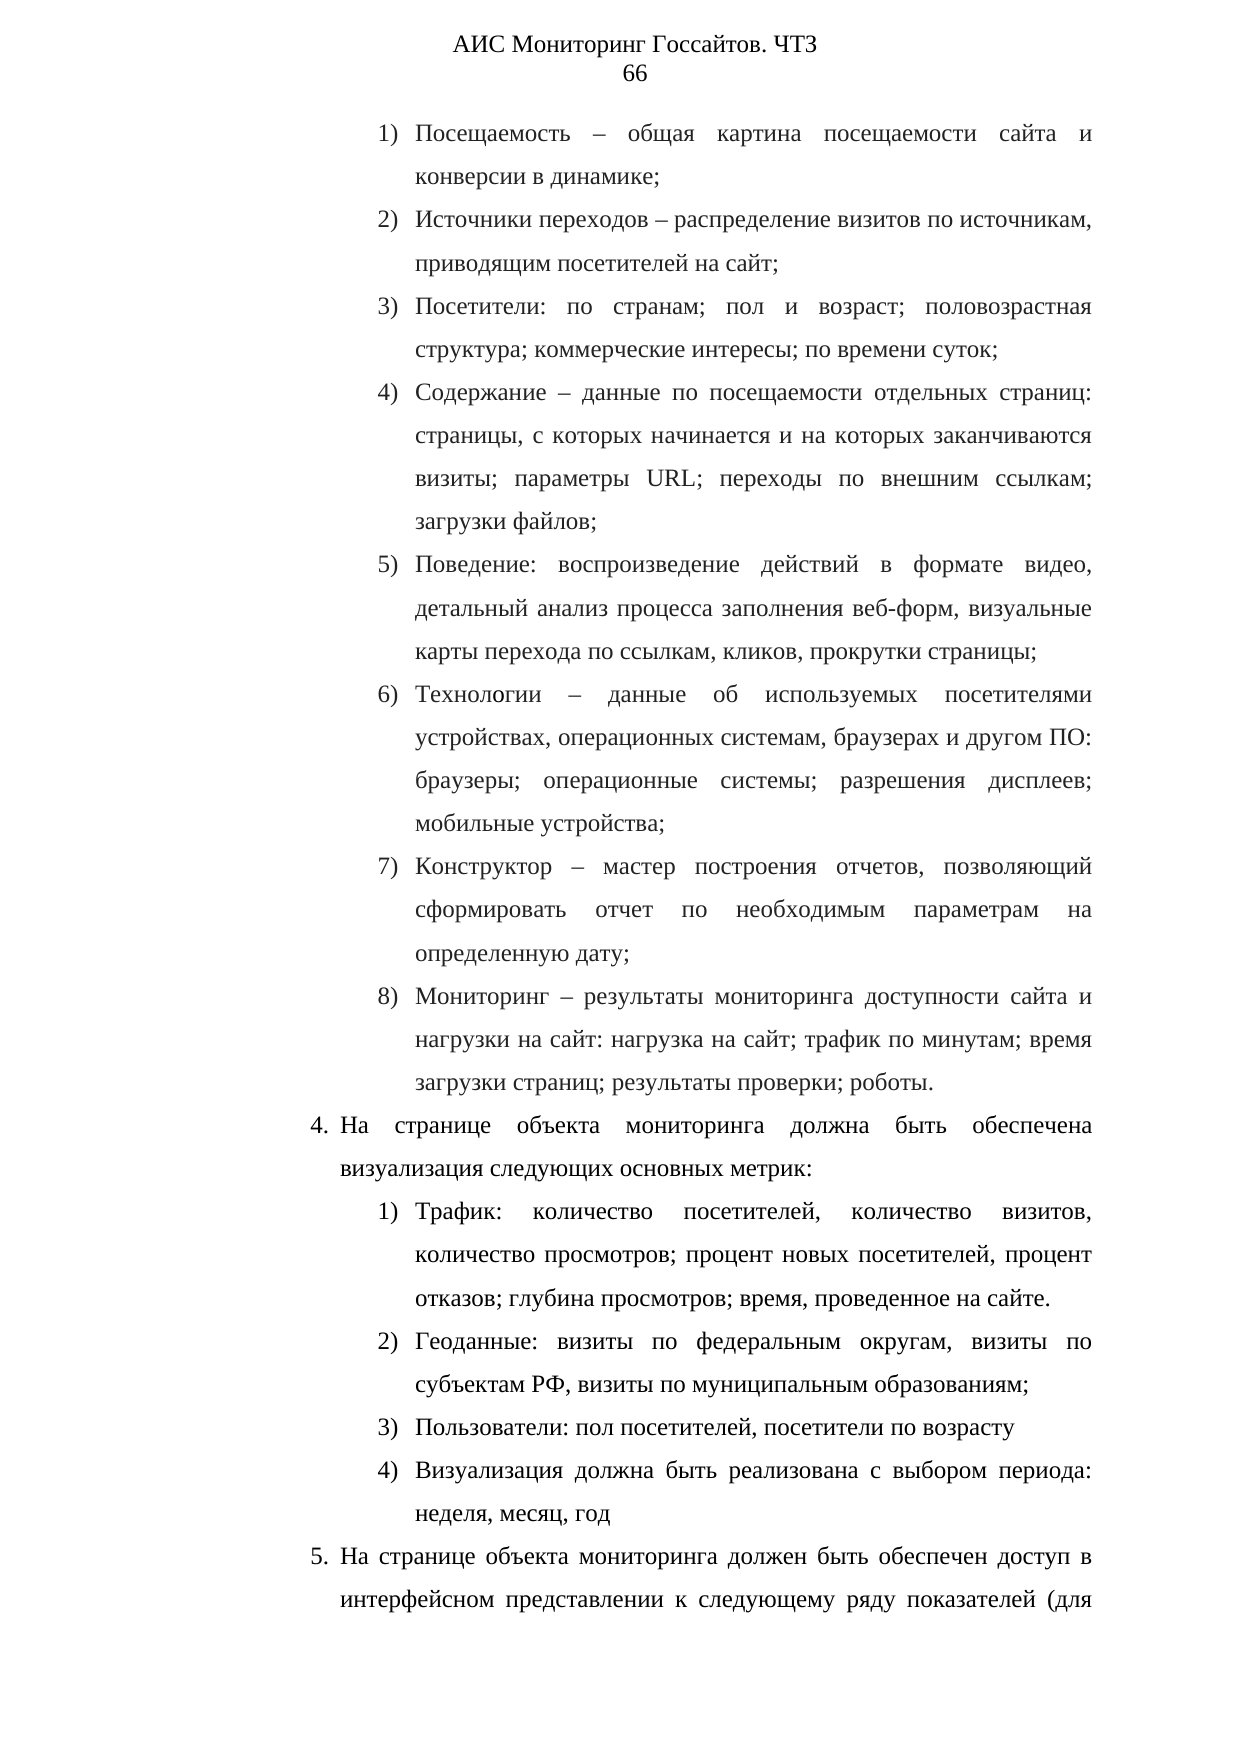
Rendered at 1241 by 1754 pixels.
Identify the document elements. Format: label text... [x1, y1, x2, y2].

list Содержание – данные по посещаемости отдельных страниц: страницы, с которых начинается и на которых заканчиваются визиты; параметры URL; переходы по внешним ссылкам; загрузки файлов; [377, 377, 1093, 535]
list На странице объекта мониторинга должна быть обеспечена визуализация следующих основных метрик: [310, 1110, 1093, 1182]
list Конструктор – мастер построения отчетов, позволяющий сформировать отчет по необходимым параметрам на определенную дату; [377, 851, 1093, 966]
list Геоданные: визиты по федеральным округам, визиты по субъектам РФ, визиты по муниципальным образованиям; [377, 1326, 1093, 1398]
list Источники переходов – распределение визитов по источникам, приводящим посетителей на сайт; [377, 204, 1093, 276]
list Посещаемость – общая картина посещаемости сайта и конверсии в динамике; [377, 118, 1093, 190]
list Поведение: воспроизведение действий в формате видео, детальный анализ процесса заполнения веб-форм, визуальные карты перехода по ссылкам, кликов, прокрутки страницы; [377, 549, 1093, 664]
list Пользователи: пол посетителей, посетители по возрасту [377, 1412, 1093, 1441]
list Технологии – данные об используемых посетителями устройствах, операционных системам, браузерах и другом ПО: браузеры; операционные системы; разрешения дисплеев; мобильные устройства; [377, 679, 1093, 837]
list Посетители: по странам; пол и возраст; половозрастная структура; коммерческие интересы; по времени суток; [377, 291, 1093, 363]
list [310, 1541, 1093, 1613]
list Мониторинг – результаты мониторинга доступности сайта и нагрузки на сайт: нагрузка на сайт; трафик по минутам; время загрузки страниц; результаты проверки; роботы. [377, 981, 1093, 1096]
list Трафик: количество посетителей, количество визитов, количество просмотров; процент новых посетителей, процент отказов; глубина просмотров; время, проведенное на сайте. [377, 1196, 1093, 1311]
list Визуализация должна быть реализована с выбором периода: неделя, месяц, год [377, 1455, 1093, 1527]
